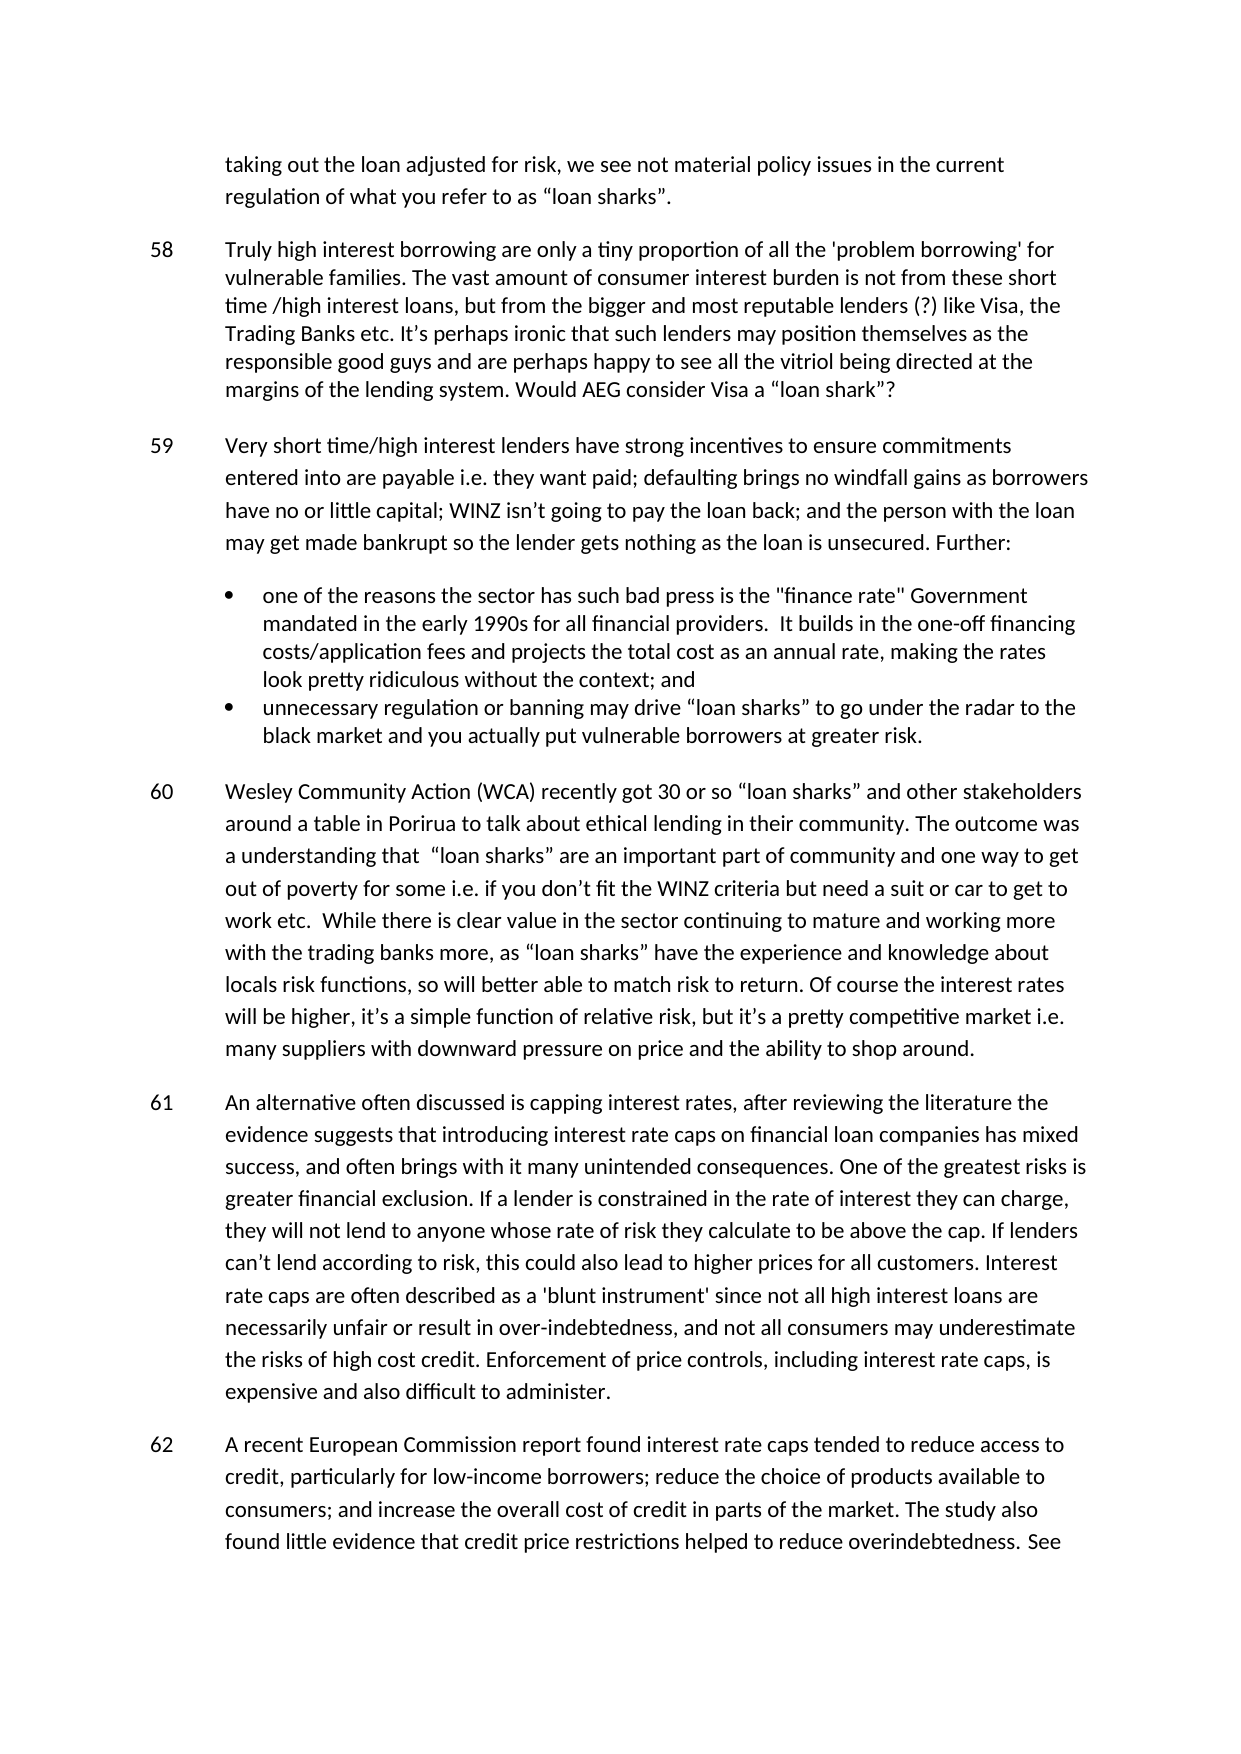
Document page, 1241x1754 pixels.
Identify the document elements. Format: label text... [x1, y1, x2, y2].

list one of the reasons the sector has such bad press is the "finance rate" Government mandated in the early 1990s for all financial providers. It builds in the one-off financing costs/application fees and projects the total cost as an annual rate, making the rates look pretty ridiculous without the context; and [225, 710, 1090, 822]
text 57 No trading bank will generally lend to the most vulnerable, as such transactions involve very small margins, large transaction costs and massive information problems about the risks involved. Subject to a principle in statue which says interest commitments entered into with high risk lenders have to be payable on the current income of the individual family taking out the loan adjusted for risk, we see not material policy issues in the current regulation of what you refer to as “loan sharks”. [150, 150, 1090, 339]
text 59 Very short time/high interest lenders have strong incentives to ensure commitments entered into are payable i.e. they want paid; defaulting brings no windfall gains as borrowers have no or little capital; WINZ isn’t going to pay the loan back; and the person with the loan may get made bankrupt so the lender gets nothing as the loan is unsecured. Further: [150, 560, 1090, 685]
text 58 Truly high interest borrowing are only a tiny proportion of all the 'problem borrowing' for vulnerable families. The vast amount of consumer interest burden is not from these short time /high interest loans, but from the bigger and most reputable lenders (?) like Visa, the Trading Banks etc. It’s perhaps ironic that such lenders may position themselves as the responsible good guys and are perhaps happy to see all the vitriol being directed at the margins of the lending system. Would AEG consider Visa a “loan shark”? [150, 364, 1090, 532]
text 61 An alternative often discussed is capping interest rates, after reviewing the literature the evidence suggests that introducing interest rate caps on financial loan companies has mixed success, and often brings with it many unintended consequences. One of the greatest risks is greater financial exclusion. If a lender is constrained in the rate of interest they can charge, they will not lend to anyone whose rate of risk they calculate to be above the cap. If lenders can’t lend according to risk, this could also lead to higher prices for all customers. Interest rate caps are often described as a 'blunt instrument' since not all high interest loans are necessarily unfair or result in over-indebtedness, and not all consumers may underestimate the risks of high cost credit. Enforcement of price controls, including interest rate caps, is expensive and also difficult to administer. [150, 1216, 1090, 1534]
list unnecessary regulation or banning may drive “loan sharks” to go under the radar to the black market and you actually put vulnerable borrowers at greater risk. [225, 822, 1090, 878]
text 60 Wesley Community Action (WCA) recently got 30 or so “loan sharks” and other stakeholders around a table in Porirua to talk about ethical lending in their community. The outcome was a understanding that “loan sharks” are an important part of community and one way to get out of poverty for some i.e. if you don’t fit the WINZ criteria but need a suit or car to get to work etc. While there is clear value in the sector continuing to mature and working more with the trading banks more, as “loan sharks” have the experience and knowledge about locals risk functions, so will better able to match risk to return. Of course the interest rates will be higher, it’s a simple function of relative risk, but it’s a pretty competitive market i.e. many suppliers with downward pressure on price and the ability to shop around. [150, 906, 1090, 1191]
